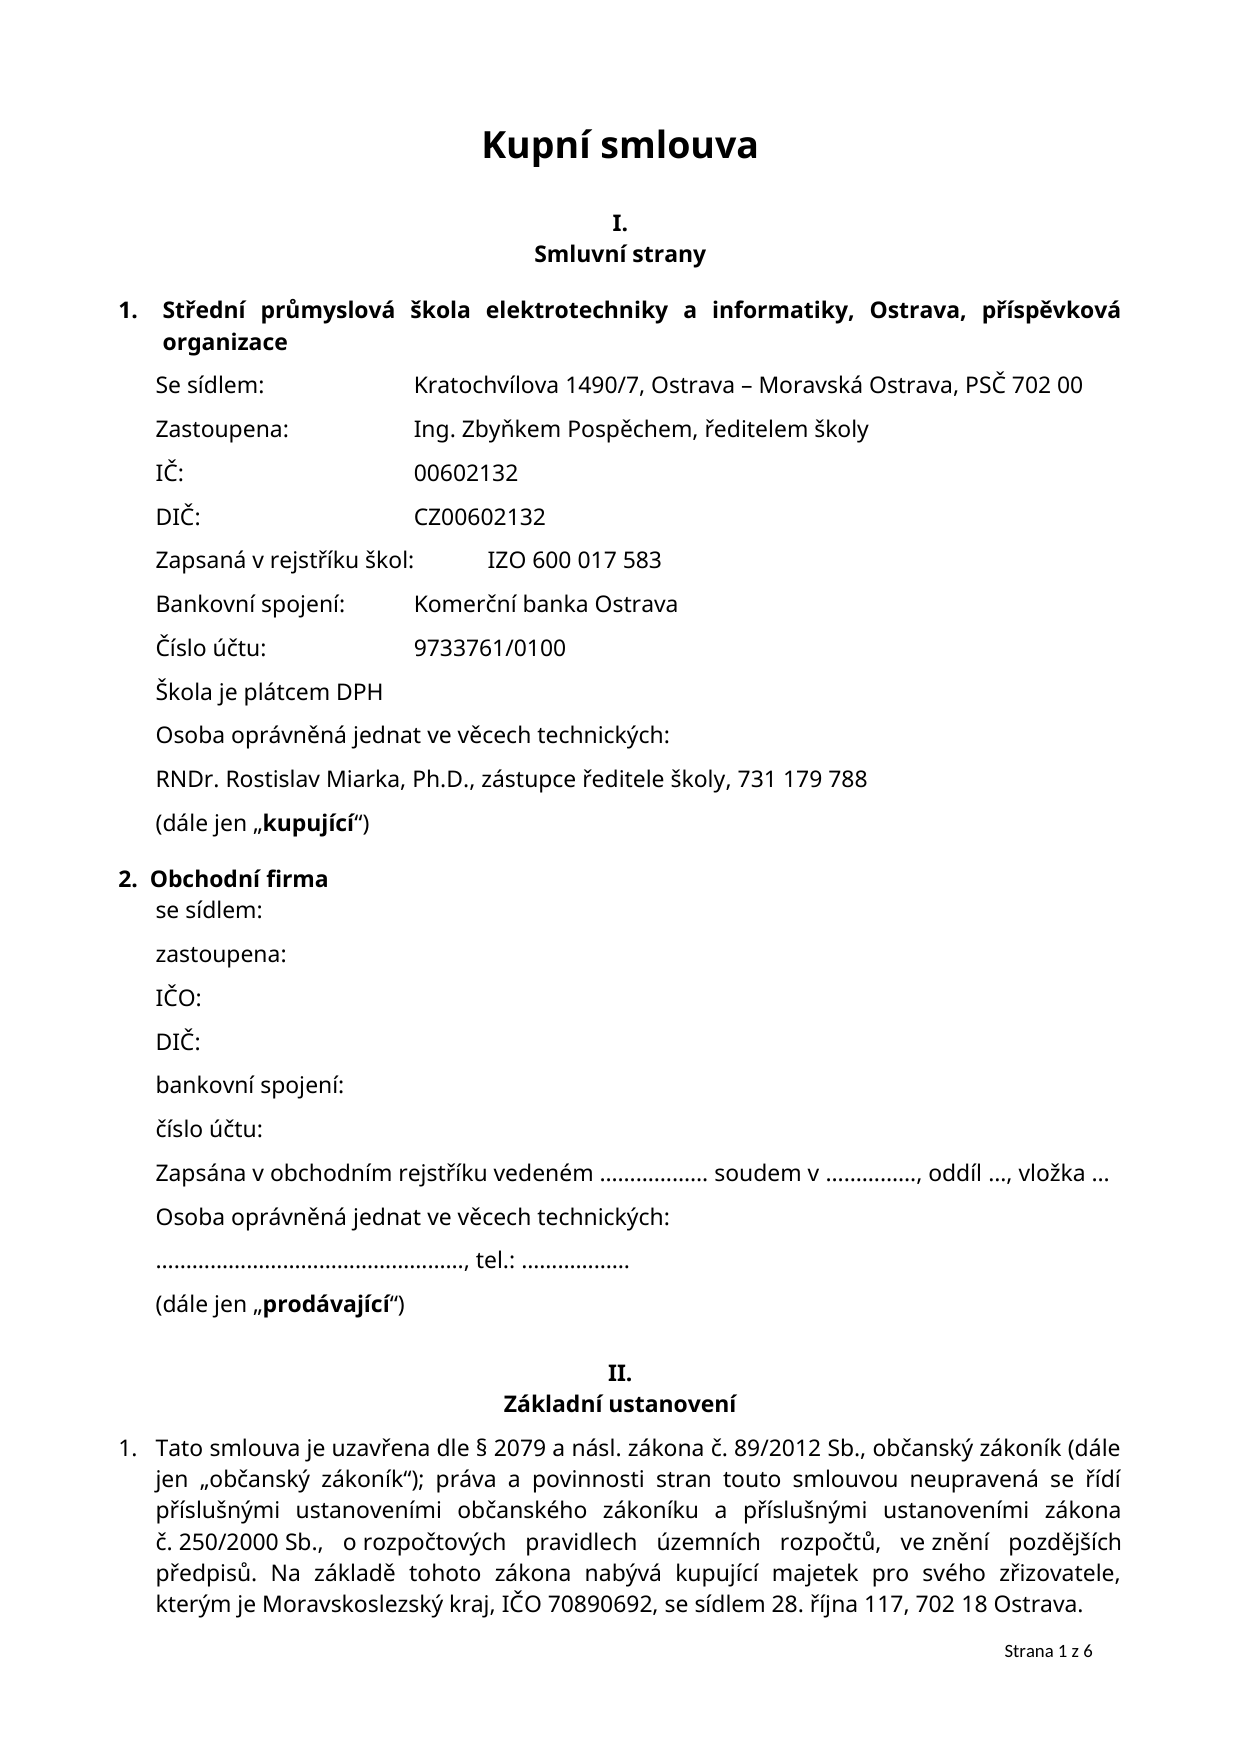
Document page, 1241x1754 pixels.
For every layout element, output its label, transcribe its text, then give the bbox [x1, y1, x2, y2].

list IČO: [155, 982, 1122, 1013]
text RNDr. Rostislav Miarka, Ph.D., zástupce ředitele školy, 731 179 788 [155, 763, 1122, 794]
text Osoba oprávněná jednat ve věcech technických: [155, 1200, 1122, 1232]
text 2. Obchodní firma [118, 863, 1122, 894]
text II. Základní ustanovení [118, 1357, 1122, 1419]
list ……………………………………………, tel.: ……………… [155, 1244, 1122, 1275]
text (dále jen „prodávající“) [155, 1288, 1122, 1319]
text DIČ: CZ00602132 [155, 500, 1122, 532]
text Se sídlem: Kratochvílova 1490/7, Ostrava – Moravská Ostrava, PSČ 702 00 [155, 369, 1122, 400]
text Bankovní spojení: Komerční banka Ostrava [155, 588, 1122, 619]
text Kupní smlouva [118, 118, 1122, 169]
list bankovní spojení: [155, 1069, 1122, 1100]
list Tato smlouva je uzavřena dle § 2079 a násl. zákona č. 89/2012 Sb., občanský zákoník (dále jen „občanský zákoník“); práva a povinnosti stran touto smlouvou neupravená se řídí příslušnými ustanoveními občanského zákoníku a příslušnými ustanoveními zákona č. 250/2000 Sb., o rozpočtových pravidlech územních rozpočtů, ve znění pozdějších předpisů. Na základě tohoto zákona nabývá kupující majetek pro svého zřizovatele, kterým je Moravskoslezský kraj, IČO 70890692, se sídlem 28. října 117, 702 18 Ostrava. [118, 1432, 1122, 1619]
list zastoupena: [155, 938, 1122, 969]
list DIČ: [155, 1025, 1122, 1057]
text I. Smluvní strany [118, 207, 1122, 269]
text (dále jen „kupující“) [155, 807, 1122, 838]
list číslo účtu: [155, 1113, 1122, 1144]
text Zastoupena: Ing. Zbyňkem Pospěchem, ředitelem školy [155, 413, 1122, 444]
text Osoba oprávněná jednat ve věcech technických: [155, 719, 1122, 750]
text IČ: 00602132 [155, 457, 1122, 488]
text Číslo účtu: 9733761/0100 [155, 632, 1122, 663]
text Zapsaná v rejstříku škol: IZO 600 017 583 [155, 544, 1122, 575]
text Zapsána v obchodním rejstříku vedeném ……………… soudem v ……………, oddíl …, vložka … [155, 1157, 1122, 1188]
list se sídlem: [155, 894, 1122, 925]
text Škola je plátcem DPH [155, 675, 1122, 707]
list Střední průmyslová škola elektrotechniky a informatiky, Ostrava, příspěvková organizace [118, 294, 1122, 357]
